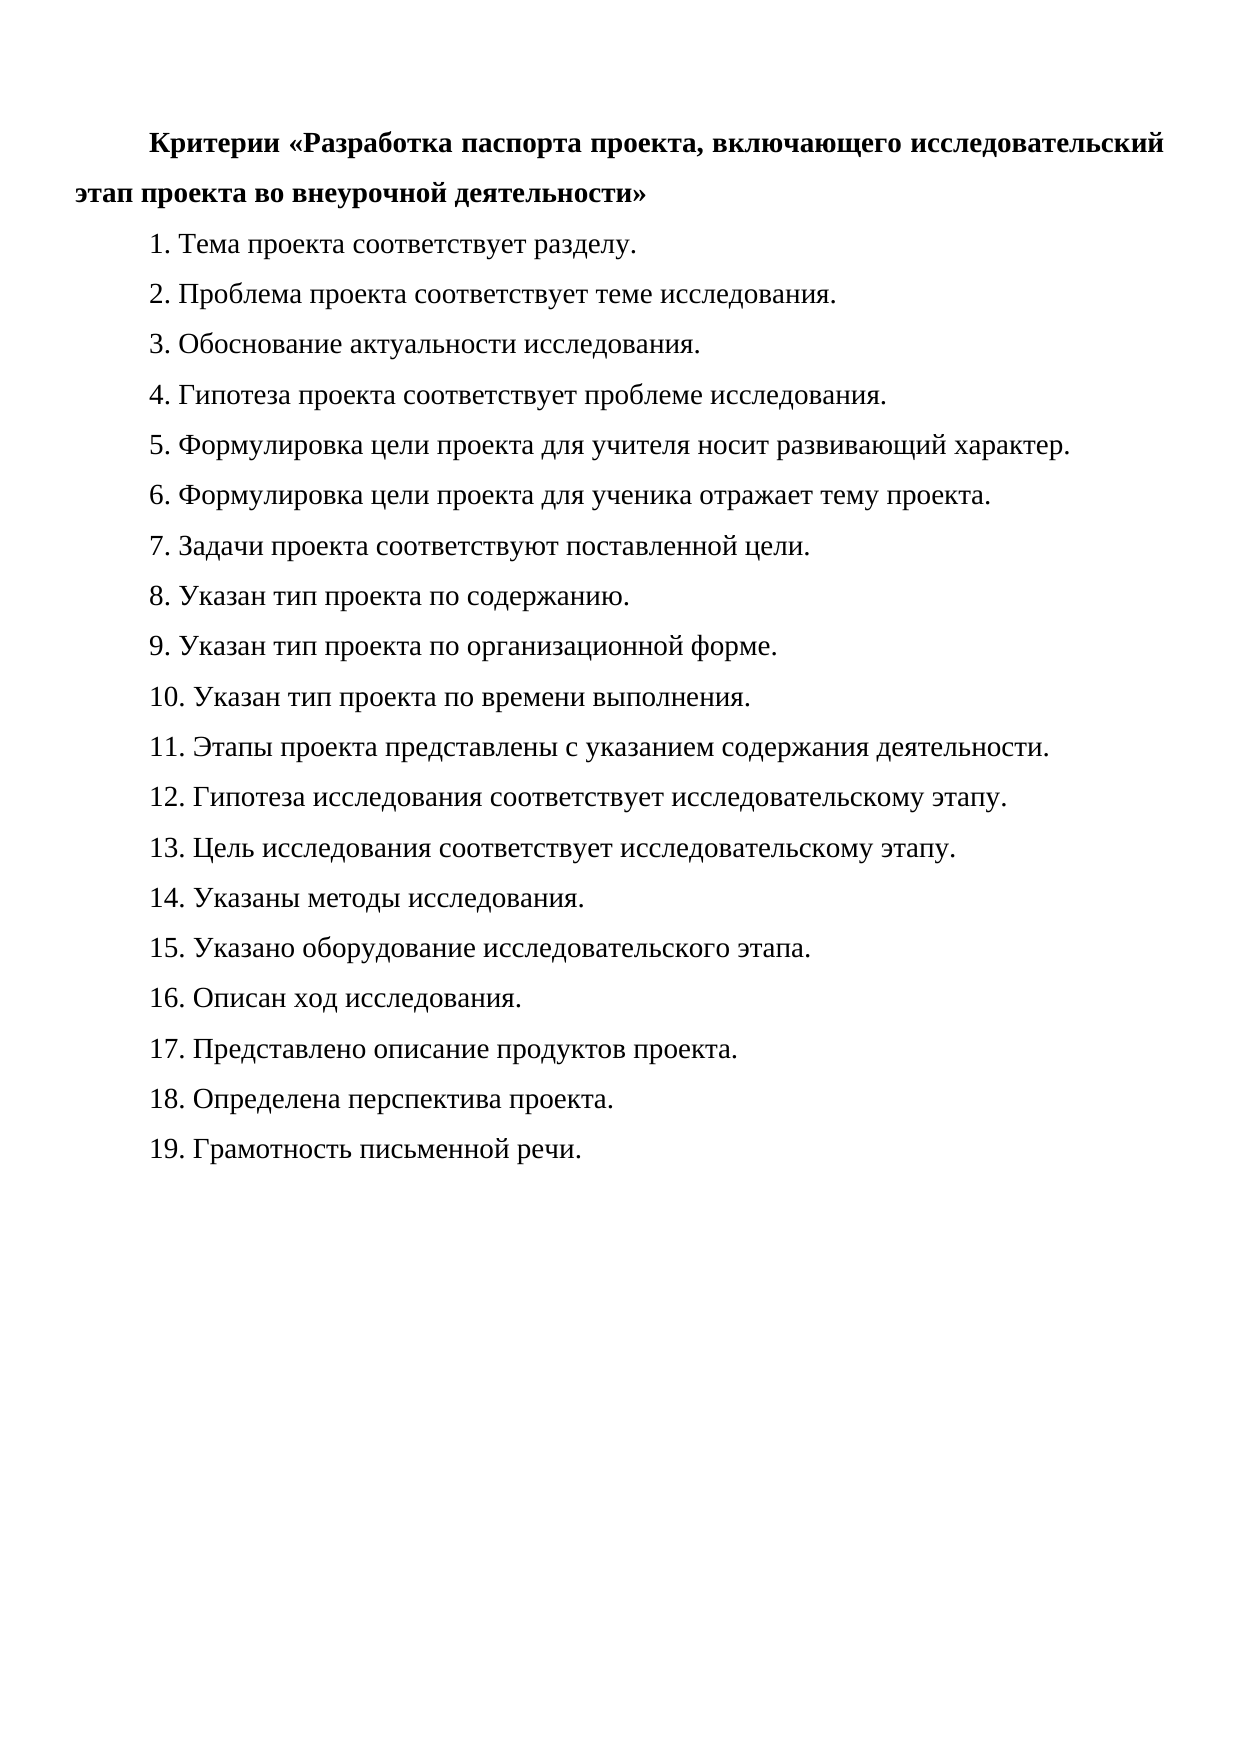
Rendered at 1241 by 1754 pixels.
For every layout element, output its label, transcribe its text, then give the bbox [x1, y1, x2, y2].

text 10. Указан тип проекта по времени выполнения. [75, 679, 1165, 712]
text 14. Указаны методы исследования. [75, 880, 1165, 913]
text 3. Обоснование актуальности исследования. [75, 327, 1165, 360]
text 7. Задачи проекта соответствуют поставленной цели. [75, 528, 1165, 561]
text 5. Формулировка цели проекта для учителя носит развивающий характер. [75, 427, 1165, 461]
text 12. Гипотеза исследования соответствует исследовательскому этапу. [75, 779, 1165, 813]
text 18. Определена перспектива проекта. [75, 1081, 1165, 1115]
text 1. Тема проекта соответствует разделу. [75, 226, 1165, 259]
text Критерии «Разработка паспорта проекта, включающего исследовательский этап проекта во внеурочной деятельности» [75, 125, 1165, 209]
text 15. Указано оборудование исследовательского этапа. [75, 930, 1165, 964]
text 19. Грамотность письменной речи. [75, 1132, 1165, 1165]
text 13. Цель исследования соответствует исследовательскому этапу. [75, 830, 1165, 863]
text 11. Этапы проекта представлены с указанием содержания деятельности. [75, 729, 1165, 763]
text 8. Указан тип проекта по содержанию. [75, 578, 1165, 612]
text 2. Проблема проекта соответствует теме исследования. [75, 276, 1165, 310]
text 4. Гипотеза проекта соответствует проблеме исследования. [75, 377, 1165, 410]
text 6. Формулировка цели проекта для ученика отражает тему проекта. [75, 477, 1165, 511]
text 9. Указан тип проекта по организационной форме. [75, 628, 1165, 662]
text 16. Описан ход исследования. [75, 981, 1165, 1014]
text 17. Представлено описание продуктов проекта. [75, 1031, 1165, 1064]
